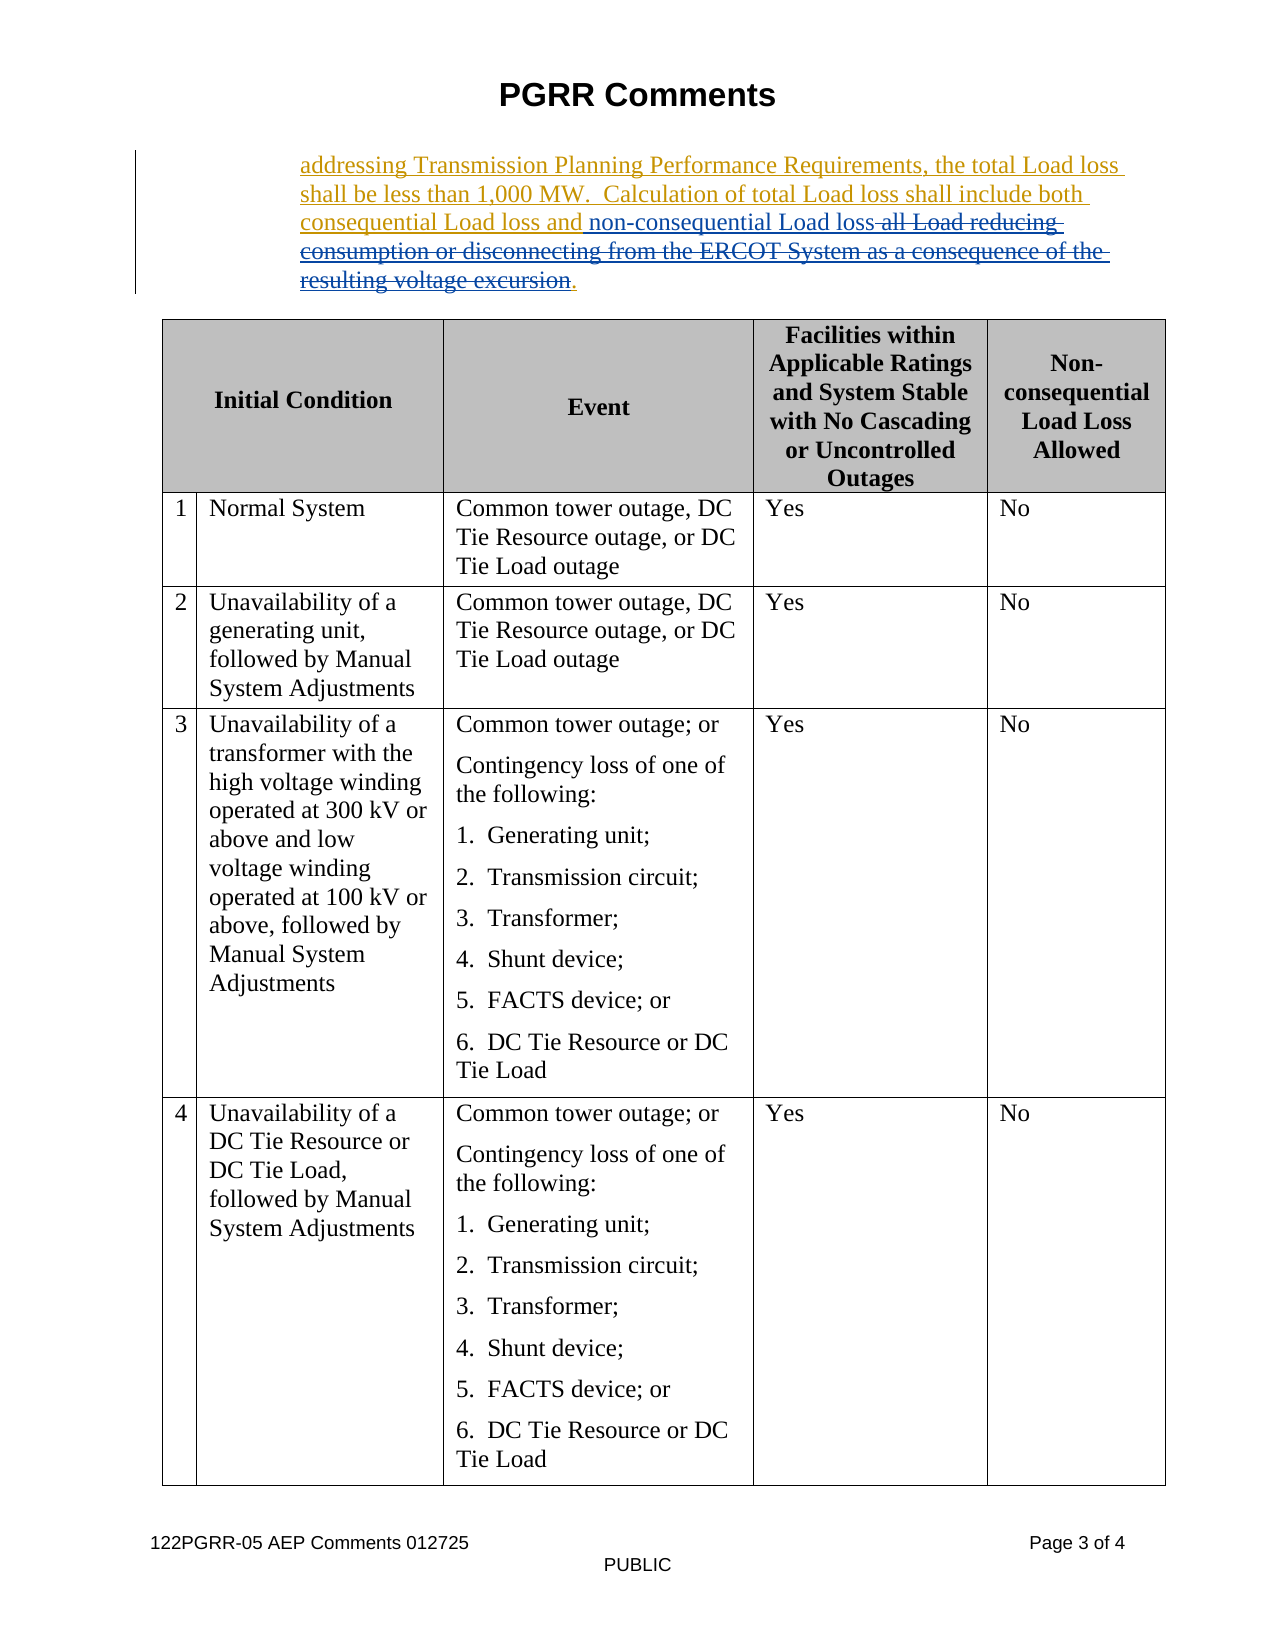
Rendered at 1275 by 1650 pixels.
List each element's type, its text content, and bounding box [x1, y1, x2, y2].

table_cell Common tower outage; or Contingency loss of one of the following: 1. Generating unit; 2. Transmission circuit; 3. Transformer; 4. Shunt device; 5. FACTS device; or 6. DC Tie Resource or DC Tie Load [444, 1098, 753, 1485]
table_cell Unavailability of a transformer with the high voltage winding operated at 300 kV or above and low voltage winding operated at 100 kV or above, followed by Manual System Adjustments [197, 709, 443, 1097]
table_cell Common tower outage, DC Tie Resource outage, or DC Tie Load outage [444, 587, 753, 708]
table_cell Yes [754, 493, 987, 586]
table_cell Normal System [197, 493, 443, 586]
table_cell Common tower outage; or Contingency loss of one of the following: 1. Generating unit; 2. Transmission circuit; 3. Transformer; 4. Shunt device; 5. FACTS device; or 6. DC Tie Resource or DC Tie Load [444, 709, 753, 1097]
table_cell No [988, 1098, 1165, 1485]
table_cell 4 [163, 1098, 196, 1485]
table_cell Yes [754, 1098, 987, 1485]
table_cell No [988, 493, 1165, 586]
table_header Facilities within Applicable Ratings and System Stable with No Cascading or Uncontrolled Outages [754, 320, 987, 492]
table_header Initial Condition [163, 320, 443, 492]
table_header Non-consequential Load Loss Allowed [988, 320, 1165, 492]
table_cell No [988, 587, 1165, 708]
table_header Event [444, 320, 753, 492]
table_cell Yes [754, 709, 987, 1097]
table_cell 1 [163, 493, 196, 586]
table_cell Common tower outage, DC Tie Resource outage, or DC Tie Load outage [444, 493, 753, 586]
table_cell No [988, 709, 1165, 1097]
table_cell 3 [163, 709, 196, 1097]
table_cell Unavailability of a generating unit, followed by Manual System Adjustments [197, 587, 443, 708]
table_cell Yes [754, 587, 987, 708]
table_cell Unavailability of a DC Tie Resource or DC Tie Load, followed by Manual System Adjustments [197, 1098, 443, 1485]
table_cell 2 [163, 587, 196, 708]
